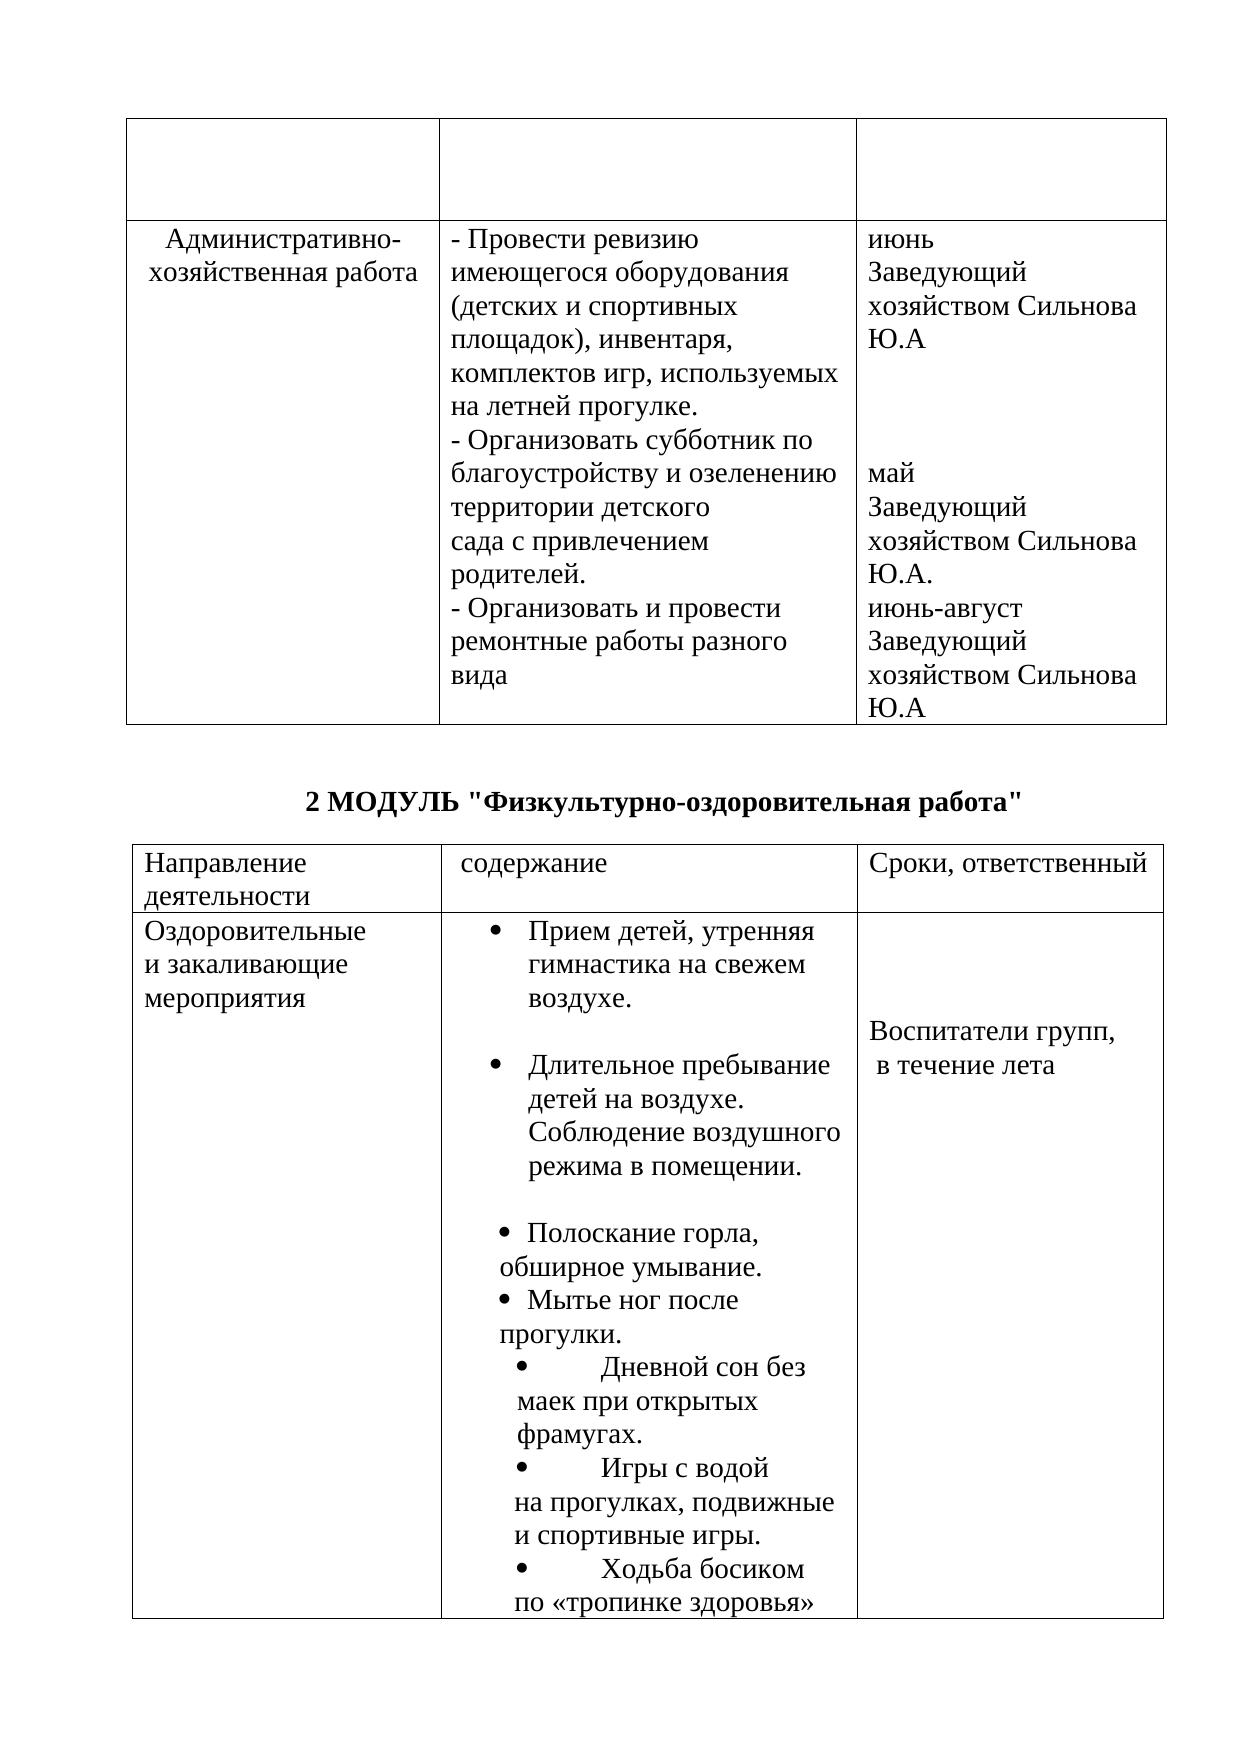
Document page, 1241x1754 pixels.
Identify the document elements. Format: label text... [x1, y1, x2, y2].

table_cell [127, 119, 439, 220]
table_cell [858, 913, 1163, 1618]
table_cell - Провести ревизию имеющегося оборудования (детских и спортивных площадок), инвентаря, комплектов игр, используемых на летней прогулке. - Организовать субботник по благоустройству и озеленению территории детского сада с привлечением родителей. - Организовать и провести ремонтные работы разного вида [440, 221, 856, 724]
table_header Направление деятельности [133, 845, 441, 912]
table_header содержание [442, 845, 857, 912]
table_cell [133, 913, 441, 1618]
table_header Сроки, ответственный [858, 845, 1163, 912]
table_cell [440, 119, 856, 220]
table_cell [857, 119, 1166, 220]
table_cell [442, 913, 857, 1618]
table_cell июнь Заведующий хозяйством Сильнова Ю.А май Заведующий хозяйством Сильнова Ю.А. июнь-август Заведующий хозяйством Сильнова Ю.А [857, 221, 1166, 724]
text 2 МОДУЛЬ "Физкультурно-оздоровительная работа" [177, 784, 1152, 818]
table_cell Административно-хозяйственная работа [127, 221, 439, 724]
